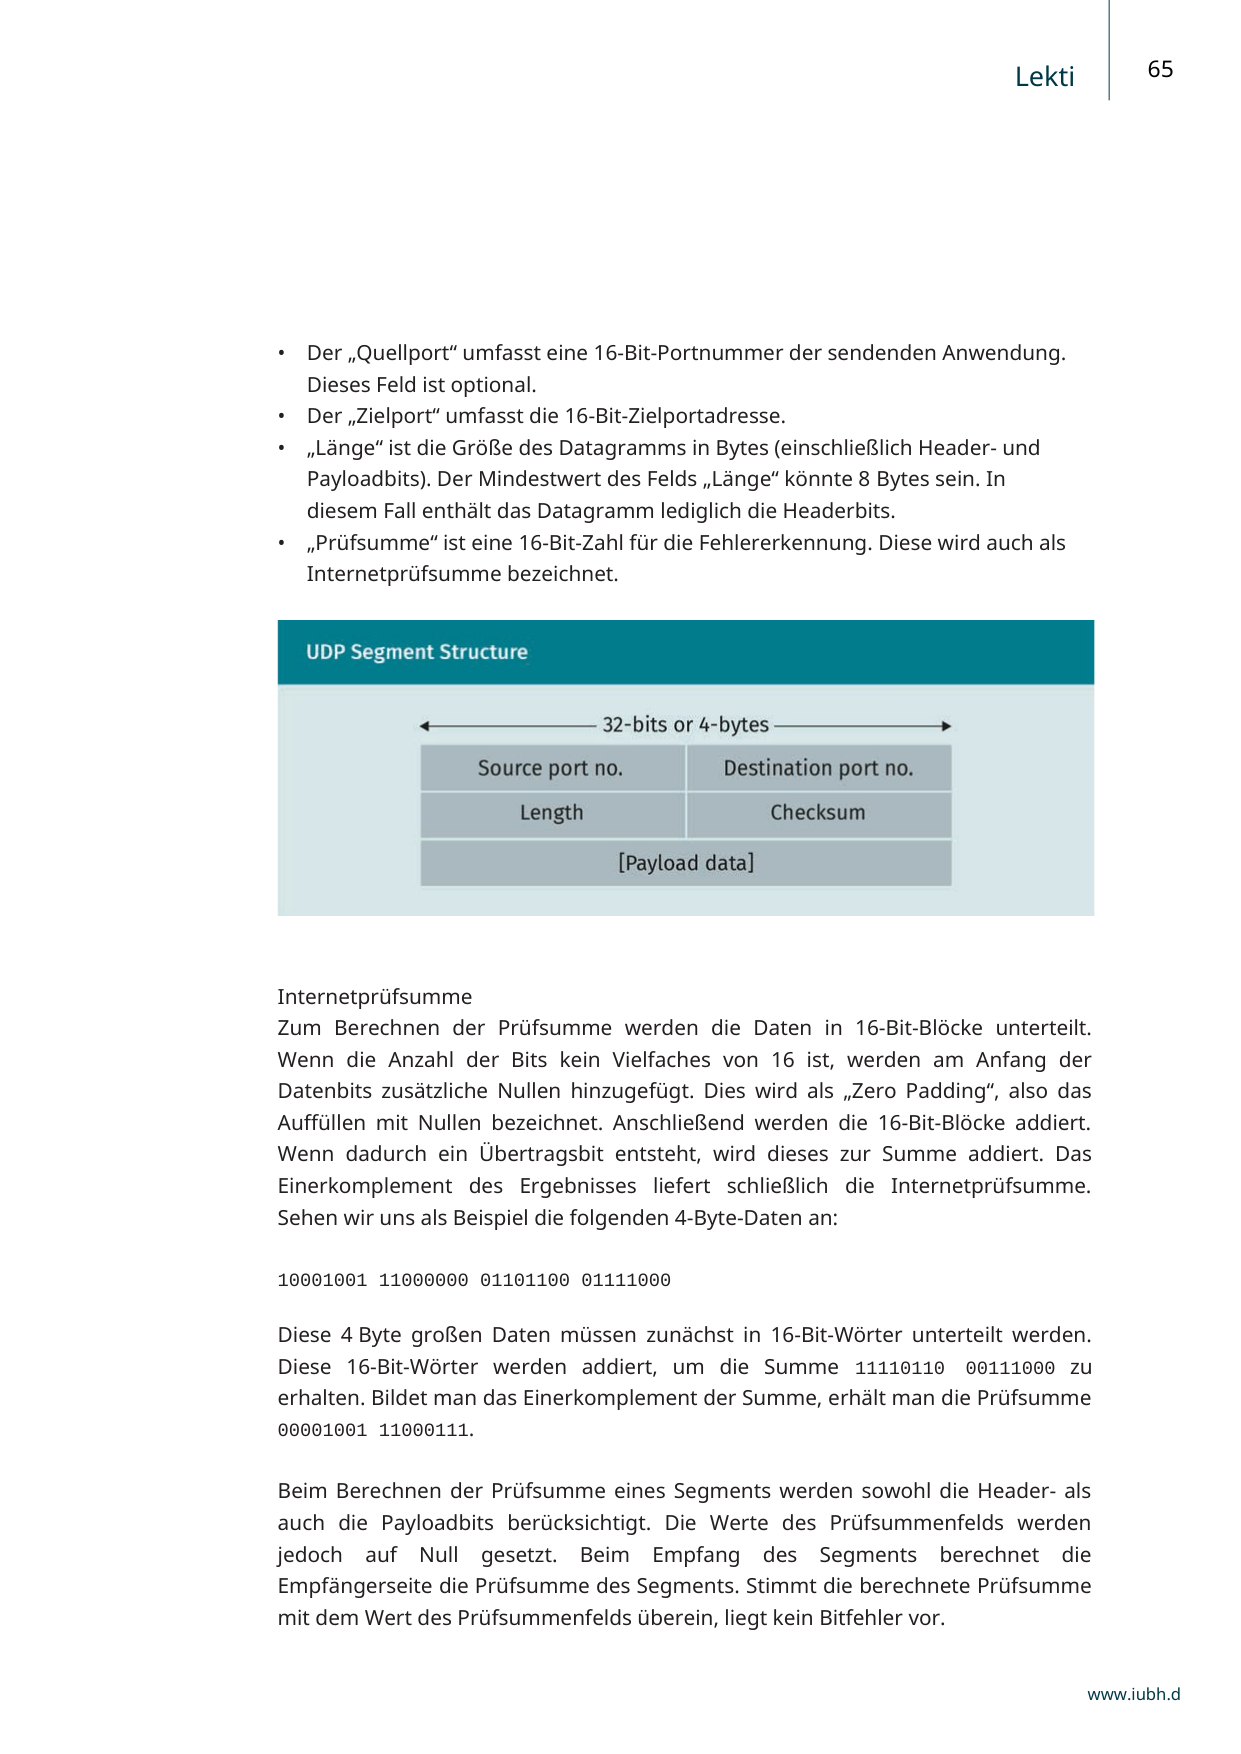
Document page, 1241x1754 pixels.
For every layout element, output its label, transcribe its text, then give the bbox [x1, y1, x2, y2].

list Der „Zielport“ umfasst die 16-Bit-Zielportadresse. [277, 402, 1198, 430]
list „Prüfsumme“ ist eine 16-Bit-Zahl für die Fehlererkennung. Diese wird auch als Internetprüfsumme bezeichnet. [277, 528, 1084, 588]
picture [277, 620, 1095, 916]
picture [1146, 1687, 1150, 1700]
list „Länge“ ist die Größe des Datagramms in Bytes (einschließlich Header- und Payloadbits). Der Mindestwert des Felds „Länge“ könnte 8 Bytes sein. In diesem Fall enthält das Datagramm lediglich die Headerbits. [277, 433, 1079, 524]
text Zum Berechnen der Prüfsumme werden die Daten in 16-Bit-Blöcke unterteilt. Wenn die Anzahl der Bits kein Vielfaches von 16 ist, werden am Anfang der Datenbits zusätzliche Nullen hinzugefügt. Dies wird als „Zero Padding“, also das Auffüllen mit Nullen bezeichnet. Anschließend werden die 16-Bit-Blöcke addiert. Wenn dadurch ein Übertragsbit entsteht, wird dieses zur Summe addiert. Das Einerkomplement des Ergebnisses liefert schließlich die Internetprüfsumme. Sehen wir uns als Beispiel die folgenden 4-Byte-Daten an: [277, 1013, 1093, 1231]
list Der „Quellport“ umfasst eine 16-Bit-Portnummer der sendenden Anwendung. Dieses Feld ist optional. [277, 338, 1077, 398]
text Beim Berechnen der Prüfsumme eines Segments werden sowohl die Header- als auch die Payloadbits berücksichtigt. Die Werte des Prüfsummenfelds werden jedoch auf Null gesetzt. Beim Empfang des Segments berechnet die Empfängerseite die Prüfsumme des Segments. Stimmt die berechnete Prüfsumme mit dem Wert des Prüfsummenfelds überein, liegt kein Bitfehler vor. [277, 1477, 1093, 1631]
text 10001001 11000000 01101100 01111000 [277, 1270, 1198, 1292]
text Internetprüfsumme [277, 982, 1198, 1010]
text Diese 4 Byte großen Daten müssen zunächst in 16-Bit-Wörter unterteilt werden. Diese 16-Bit-Wörter werden addiert, um die Summe 11110110 00111000 zu erhalten. Bildet man das Einerkomplement der Summe, erhält man die Prüfsumme 00001001 11000111. [277, 1321, 1093, 1443]
